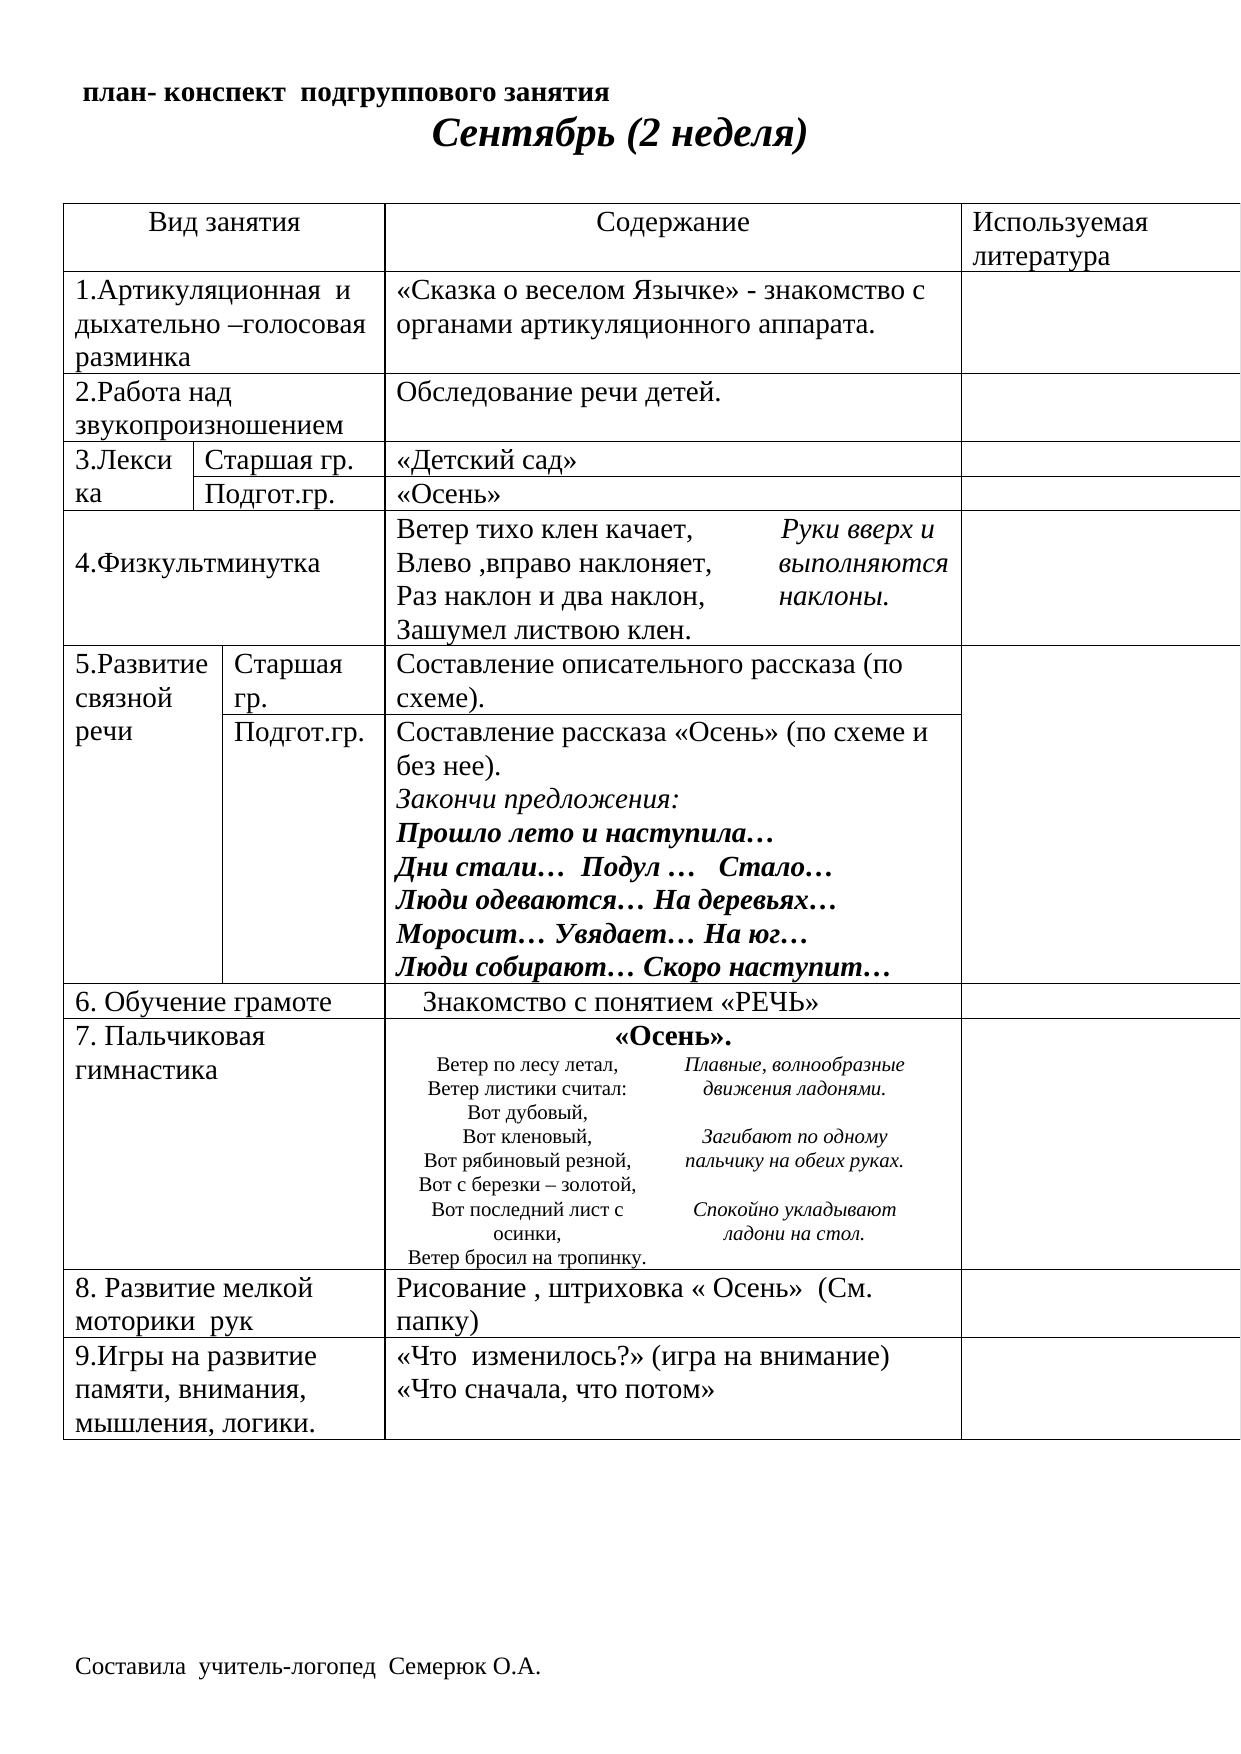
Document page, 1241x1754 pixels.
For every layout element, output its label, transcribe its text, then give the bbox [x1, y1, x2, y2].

table_cell Составление описательного рассказа (по схеме). [386, 646, 961, 713]
table_cell [962, 1338, 1240, 1438]
table_cell Подгот.гр. [194, 477, 384, 510]
table_cell 5.Развитие связной речи [64, 646, 222, 983]
table_header Используемая литература [962, 204, 1240, 271]
table_cell «Осень». [386, 1019, 961, 1269]
table_cell «Что изменилось?» (игра на внимание) «Что сначала, что потом» [386, 1338, 961, 1438]
table_cell 6. Обучение грамоте [64, 984, 384, 1017]
table_cell Старшая гр. [194, 442, 384, 476]
table_cell 9.Игры на развитие памяти, внимания, мышления, логики. [64, 1338, 384, 1438]
table_cell Составление рассказа «Осень» (по схеме и без нее). Закончи предложения: Прошло лето и наступила… Дни стали… Подул … Стало… Люди одеваются… На деревьях… Моросит… Увядает… На юг… Люди собирают… Скоро наступит… [386, 715, 961, 983]
table_cell 8. Развитие мелкой моторики рук [64, 1270, 384, 1337]
table_cell Рисование , штриховка « Осень» (См. папку) [386, 1270, 961, 1337]
table_cell [962, 511, 1240, 645]
table_cell Подгот.гр. [223, 715, 384, 983]
table_cell 3.Лексика [64, 442, 193, 510]
table_header Вид занятия [64, 204, 384, 271]
table_cell [962, 442, 1240, 476]
table_cell [962, 477, 1240, 510]
table_cell Знакомство с понятием «РЕЧЬ» [386, 984, 961, 1017]
table_cell Обследование речи детей. [386, 374, 961, 441]
table_cell «Осень» [386, 477, 961, 510]
table_cell 2.Работа над звукопроизношением [64, 374, 384, 441]
table_cell 7. Пальчиковая гимнастика [64, 1019, 384, 1269]
table_cell [962, 374, 1240, 441]
table_cell [962, 984, 1240, 1017]
table_cell Старшая гр. [223, 646, 384, 713]
table_header Содержание [386, 204, 961, 271]
text Сентябрь (2 неделя) [75, 107, 1165, 155]
table_cell [962, 1270, 1240, 1337]
table_cell 4.Физкультминутка [64, 511, 384, 645]
table_cell Ветер тихо клен качает, Руки вверх и Влево ,вправо наклоняет, выполняются Раз наклон и два наклон, наклоны. Зашумел листвою клен. [386, 511, 961, 645]
table_cell [962, 272, 1240, 373]
table_cell 1.Артикуляционная и дыхательно –голосовая разминка [64, 272, 384, 373]
table_cell [962, 1019, 1240, 1269]
table_cell [962, 646, 1240, 983]
table_cell «Детский сад» [386, 442, 961, 476]
table_cell «Сказка о веселом Язычке» - знакомство с органами артикуляционного аппарата. [386, 272, 961, 373]
